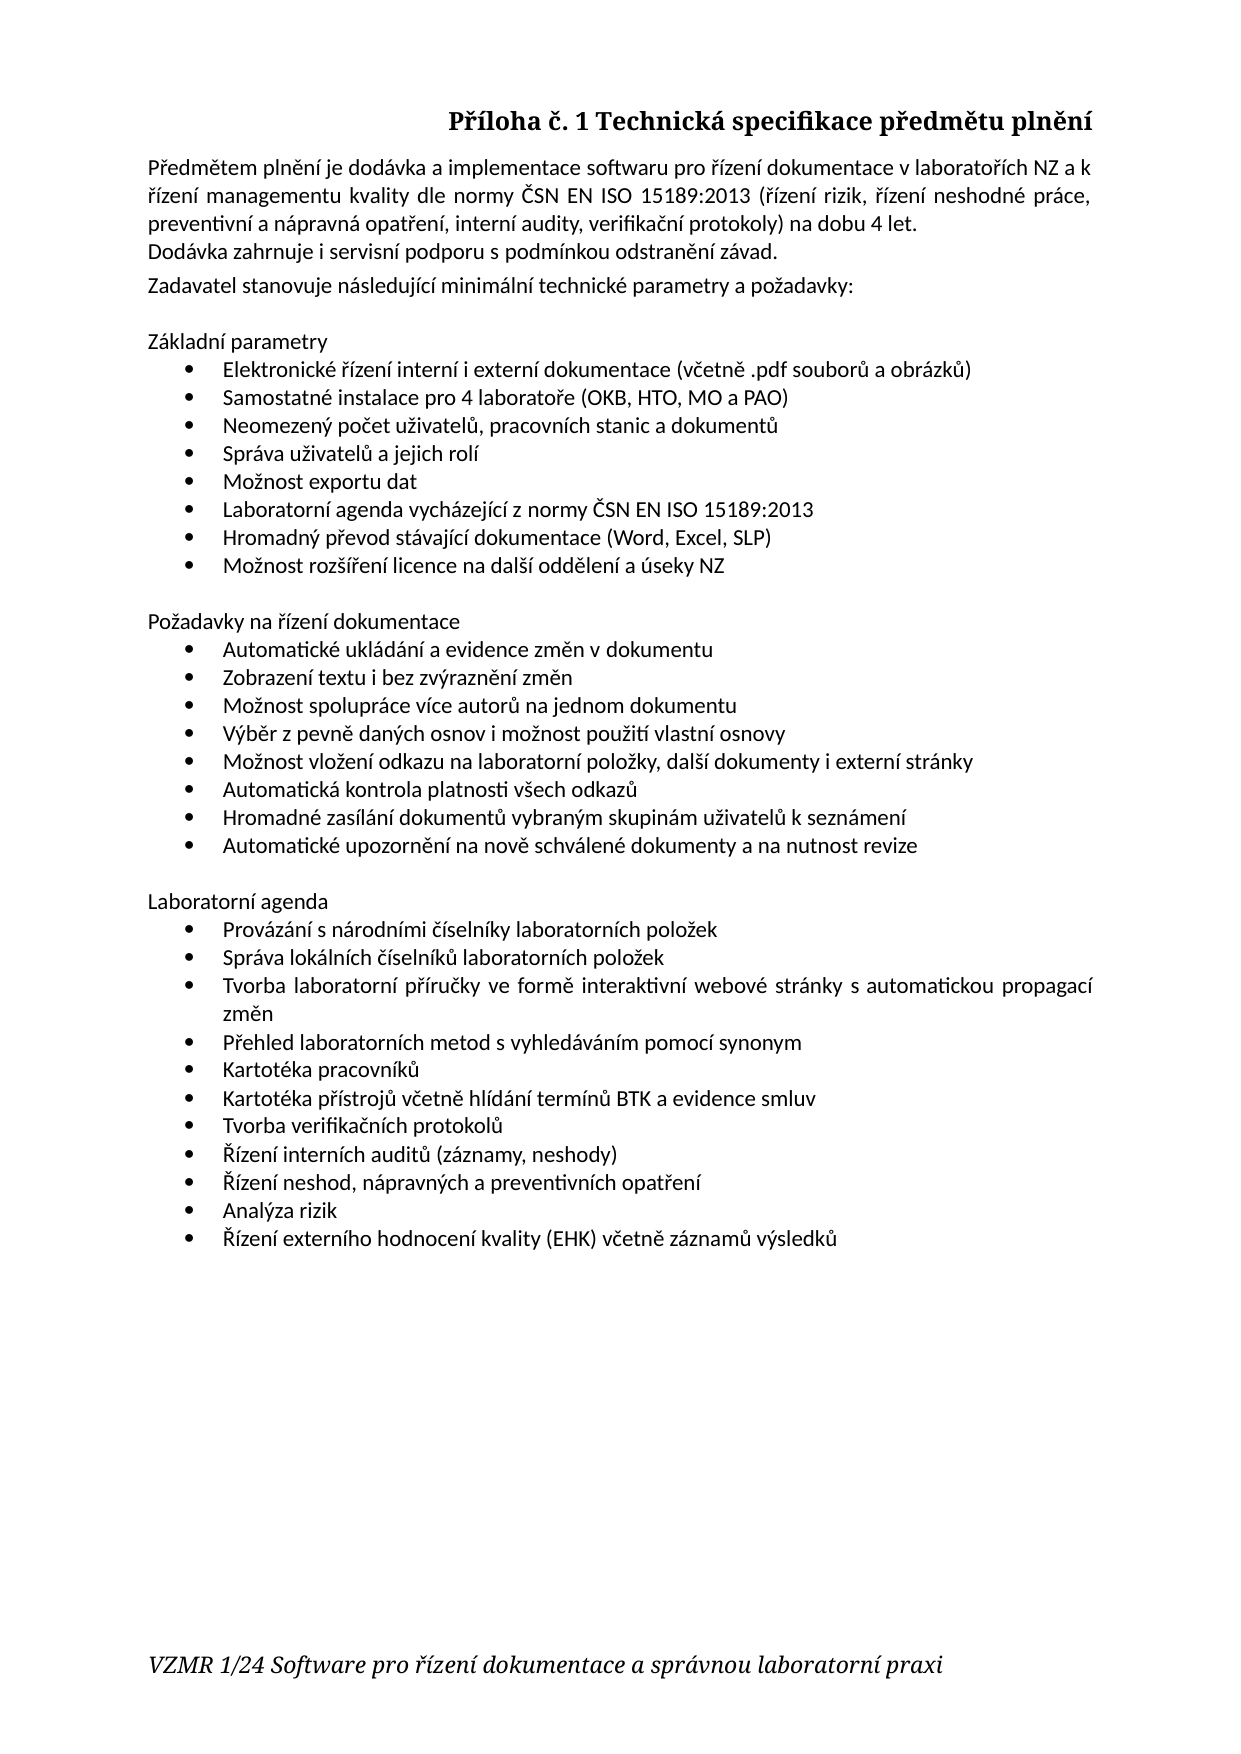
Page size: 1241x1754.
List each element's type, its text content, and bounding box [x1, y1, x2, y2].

list Přehled laboratorních metod s vyhledáváním pomocí synonym [185, 1028, 1093, 1056]
list Automatické upozornění na nově schválené dokumenty a na nutnost revize [185, 831, 1093, 859]
list Možnost spolupráce více autorů na jednom dokumentu [185, 691, 1093, 719]
list Neomezený počet uživatelů, pracovních stanic a dokumentů [185, 411, 1093, 439]
list Výběr z pevně daných osnov i možnost použití vlastní osnovy [185, 719, 1093, 747]
list Provázání s národními číselníky laboratorních položek [185, 916, 1093, 943]
list Řízení interních auditů (záznamy, neshody) [185, 1140, 1093, 1168]
list Zobrazení textu i bez zvýraznění změn [185, 663, 1093, 691]
list Hromadné zasílání dokumentů vybraným skupinám uživatelů k seznámení [185, 803, 1093, 831]
text Dodávka zahrnuje i servisní podporu s podmínkou odstranění závad. [148, 237, 1093, 265]
list Řízení neshod, nápravných a preventivních opatření [185, 1168, 1093, 1196]
list Laboratorní agenda vycházející z normy ČSN EN ISO 15189:2013 [185, 495, 1093, 523]
list Správa lokálních číselníků laboratorních položek [185, 943, 1093, 972]
list Kartotéka přístrojů včetně hlídání termínů BTK a evidence smluv [185, 1084, 1093, 1112]
list Hromadný převod stávající dokumentace (Word, Excel, SLP) [185, 523, 1093, 551]
list Automatické ukládání a evidence změn v dokumentu [185, 635, 1093, 663]
text Laboratorní agenda [148, 887, 1093, 916]
text Zadavatel stanovuje následující minimální technické parametry a požadavky: [148, 271, 1093, 299]
list Řízení externího hodnocení kvality (EHK) včetně záznamů výsledků [185, 1224, 1093, 1252]
list Možnost rozšíření licence na další oddělení a úseky NZ [185, 551, 1093, 579]
text Požadavky na řízení dokumentace [148, 607, 1093, 635]
text Příloha č. 1 Technická specifikace předmětu plnění [148, 103, 1093, 137]
list Tvorba laboratorní příručky ve formě interaktivní webové stránky s automatickou propagací změn [185, 972, 1093, 1028]
text Předmětem plnění je dodávka a implementace softwaru pro řízení dokumentace v laboratořích NZ a k řízení managementu kvality dle normy ČSN EN ISO 15189:2013 (řízení rizik, řízení neshodné práce, preventivní a nápravná opatření, interní audity, verifikační protokoly) na dobu 4 let. [148, 153, 1093, 237]
list Kartotéka pracovníků [185, 1056, 1093, 1084]
list Tvorba verifikačních protokolů [185, 1112, 1093, 1140]
list Správa uživatelů a jejich rolí [185, 439, 1093, 467]
list Analýza rizik [185, 1196, 1093, 1224]
list Automatická kontrola platnosti všech odkazů [185, 775, 1093, 803]
list Možnost vložení odkazu na laboratorní položky, další dokumenty i externí stránky [185, 747, 1093, 775]
list Samostatné instalace pro 4 laboratoře (OKB, HTO, MO a PAO) [185, 383, 1093, 411]
list Elektronické řízení interní i externí dokumentace (včetně .pdf souborů a obrázků) [185, 355, 1093, 383]
list Možnost exportu dat [185, 467, 1093, 495]
text Základní parametry [148, 327, 1093, 355]
